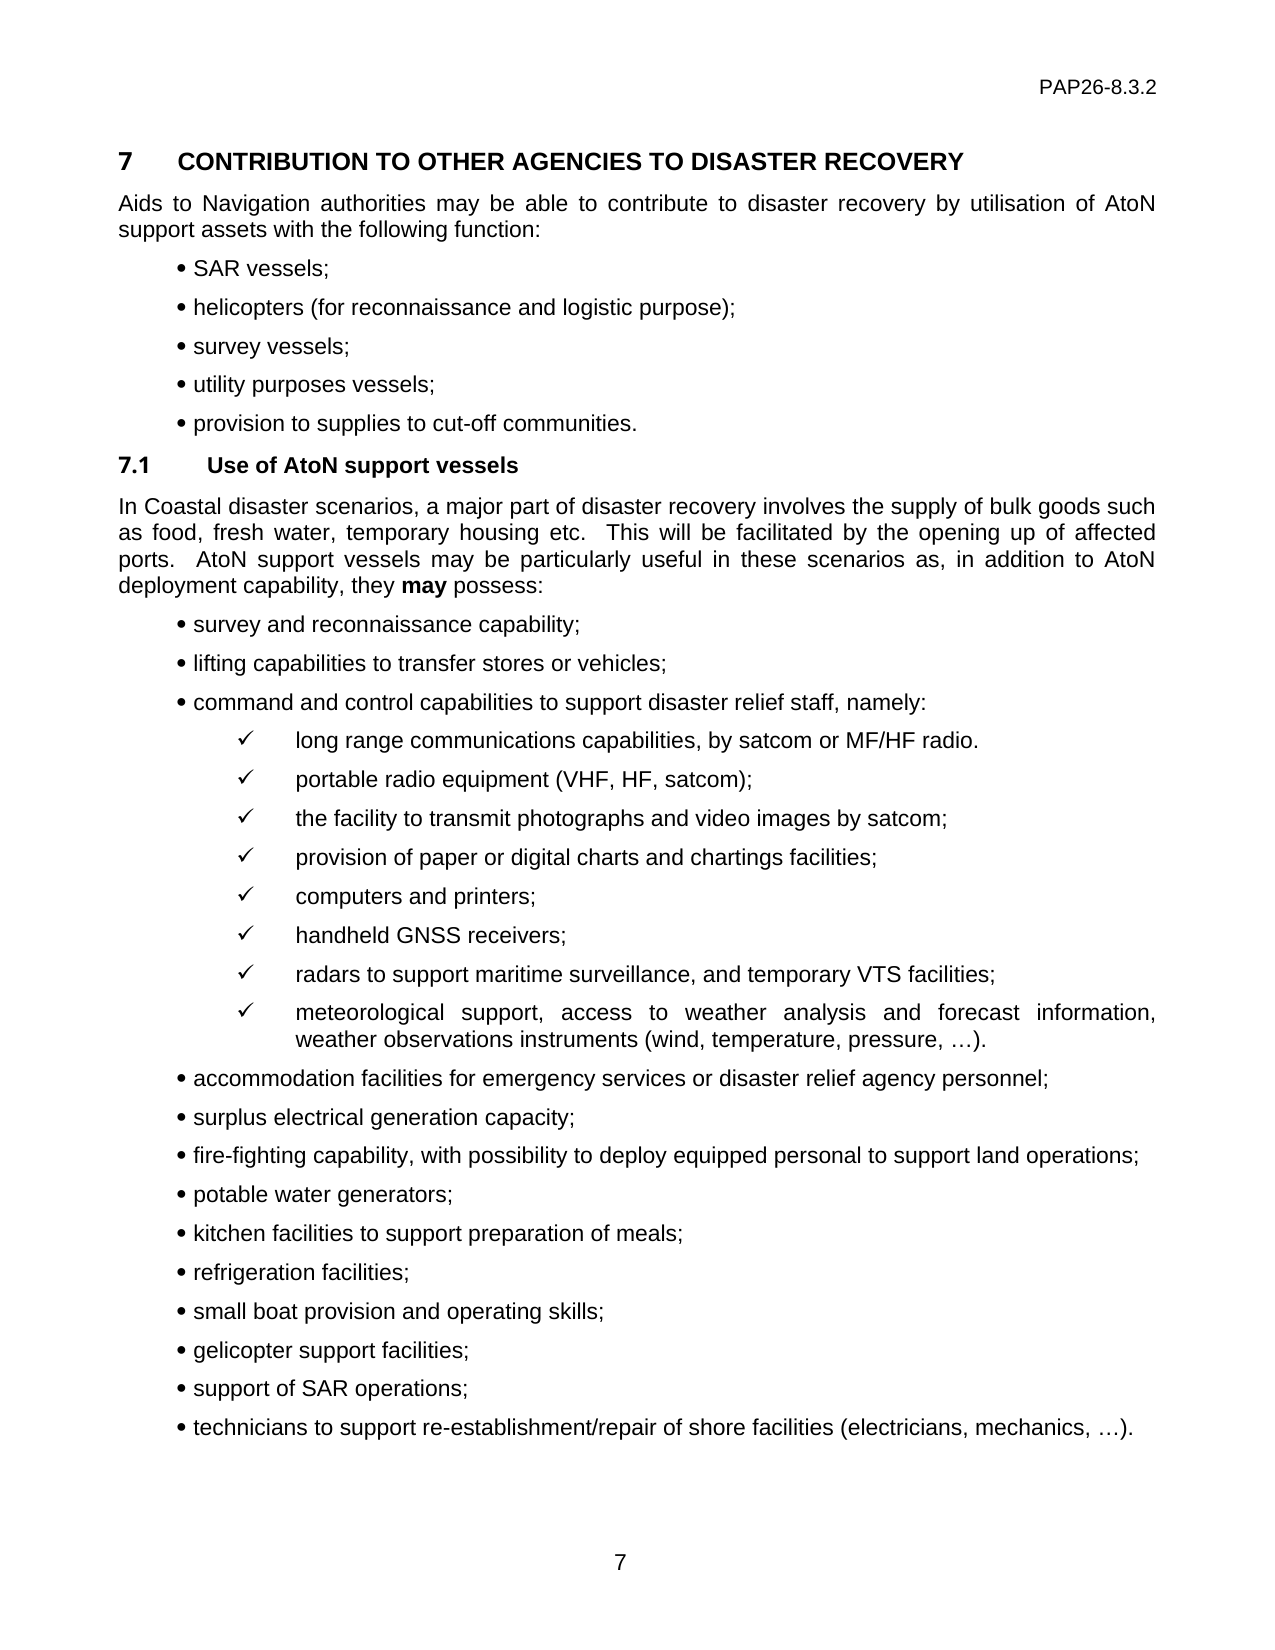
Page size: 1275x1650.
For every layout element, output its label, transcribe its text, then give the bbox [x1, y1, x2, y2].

text Contribution to other agencies to Disaster Recovery [118, 143, 1157, 177]
text lifting capabilities to transfer stores or vehicles; [177, 650, 1157, 676]
text SAR vessels; [177, 255, 1157, 281]
text radars to support maritime surveillance, and temporary VTS facilities; [236, 961, 1157, 987]
text helicopters (for reconnaissance and logistic purpose); [177, 294, 1157, 320]
text Use of AtoN support vessels [118, 449, 1157, 480]
text Aids to Navigation authorities may be able to contribute to disaster recovery by utilisation of AtoN support assets with the following function: [118, 190, 1157, 242]
text handheld GNSS receivers; [236, 922, 1157, 948]
text small boat provision and operating skills; [177, 1298, 1157, 1324]
text long range communications capabilities, by satcom or MF/HF radio. [236, 727, 1157, 754]
text utility purposes vessels; [177, 371, 1157, 398]
text gelicopter support facilities; [177, 1337, 1157, 1363]
text the facility to transmit photographs and video images by satcom; [236, 805, 1157, 831]
text refrigeration facilities; [177, 1259, 1157, 1285]
text provision to supplies to cut-off communities. [177, 410, 1157, 437]
text kitchen facilities to support preparation of meals; [177, 1220, 1157, 1246]
text portable radio equipment (VHF, HF, satcom); [236, 766, 1157, 793]
text meteorological support, access to weather analysis and forecast information, weather observations instruments (wind, temperature, pressure, …). [236, 999, 1157, 1052]
text technicians to support re-establishment/repair of shore facilities (electricians, mechanics, …). [177, 1414, 1157, 1441]
text survey and reconnaissance capability; [177, 611, 1157, 637]
text support of SAR operations; [177, 1375, 1157, 1402]
text command and control capabilities to support disaster relief staff, namely: [177, 688, 1157, 715]
text fire-fighting capability, with possibility to deploy equipped personal to support land operations; [177, 1142, 1157, 1169]
text computers and printers; [236, 883, 1157, 909]
text survey vessels; [177, 333, 1157, 359]
text provision of paper or digital charts and chartings facilities; [236, 844, 1157, 870]
text potable water generators; [177, 1181, 1157, 1207]
text In Coastal disaster scenarios, a major part of disaster recovery involves the supply of bulk goods such as food, fresh water, temporary housing etc. This will be facilitated by the opening up of affected ports. AtoN support vessels may be particularly useful in these scenarios as, in addition to AtoN deployment capability, they may possess: [118, 493, 1157, 598]
text accommodation facilities for emergency services or disaster relief agency personnel; [177, 1064, 1157, 1091]
text surplus electrical generation capacity; [177, 1103, 1157, 1130]
